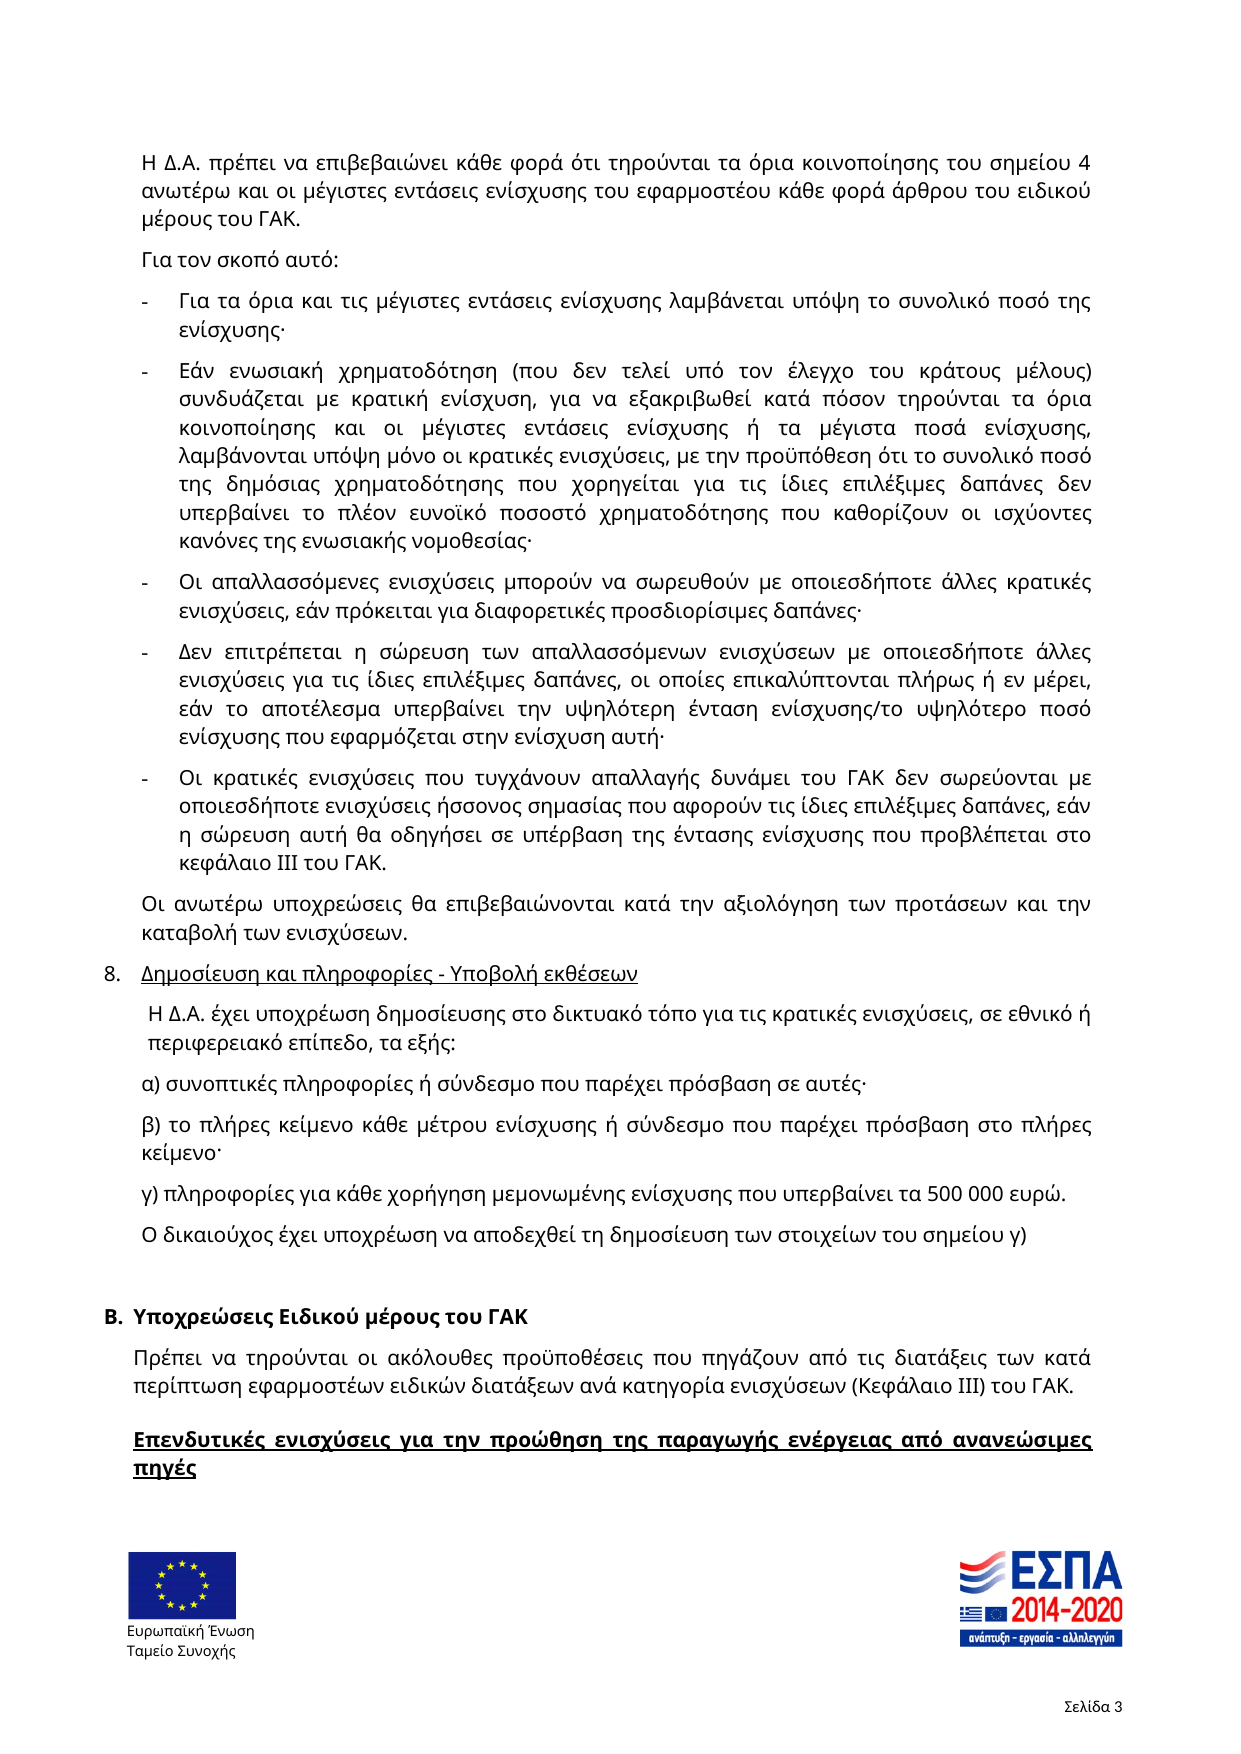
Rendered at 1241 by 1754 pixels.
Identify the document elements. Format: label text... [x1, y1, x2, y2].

text Β. Υποχρεώσεις Ειδικού μέρους του ΓΑΚ [103, 1302, 1090, 1331]
text Πρέπει να τηρούνται οι ακόλουθες προϋποθέσεις που πηγάζουν από τις διατάξεις των κατά περίπτωση εφαρμοστέων ειδικών διατάξεων ανά κατηγορία ενισχύσεων (Κεφάλαιο ΙΙΙ) του ΓΑΚ. [133, 1343, 1093, 1400]
list Οι απαλλασσόμενες ενισχύσεις μπορούν να σωρευθούν με οποιεσδήποτε άλλες κρατικές ενισχύσεις, εάν πρόκειται για διαφορετικές προσδιορίσιμες δαπάνες· [141, 567, 1093, 624]
list Δεν επιτρέπεται η σώρευση των απαλλασσόμενων ενισχύσεων με οποιεσδήποτε άλλες ενισχύσεις για τις ίδιες επιλέξιμες δαπάνες, οι οποίες επικαλύπτονται πλήρως ή εν μέρει, εάν το αποτέλεσμα υπερβαίνει την υψηλότερη ένταση ενίσχυσης/το υψηλότερο ποσό ενίσχυσης που εφαρμόζεται στην ενίσχυση αυτή· [141, 637, 1093, 751]
text α) συνοπτικές πληροφορίες ή σύνδεσμο που παρέχει πρόσβαση σε αυτές· [141, 1069, 1093, 1097]
list Οι κρατικές ενισχύσεις που τυγχάνουν απαλλαγής δυνάμει του ΓΑΚ δεν σωρεύονται με οποιεσδήποτε ενισχύσεις ήσσονος σημασίας που αφορούν τις ίδιες επιλέξιμες δαπάνες, εάν η σώρευση αυτή θα οδηγήσει σε υπέρβαση της έντασης ενίσχυσης που προβλέπεται στο κεφάλαιο III του ΓΑΚ. [141, 763, 1093, 877]
text β) το πλήρες κείμενο κάθε μέτρου ενίσχυσης ή σύνδεσμο που παρέχει πρόσβαση στο πλήρες κείμενο· [141, 1110, 1093, 1167]
text Οι ανωτέρω υποχρεώσεις θα επιβεβαιώνονται κατά την αξιολόγηση των προτάσεων και την καταβολή των ενισχύσεων. [141, 889, 1093, 946]
list Δημοσίευση και πληροφορίες - Υποβολή εκθέσεων [103, 959, 1093, 987]
picture [960, 1550, 1123, 1647]
text Για τον σκοπό αυτό: [141, 246, 1093, 274]
text Η Δ.Α. πρέπει να επιβεβαιώνει κάθε φορά ότι τηρούνται τα όρια κοινοποίησης του σημείου 4 ανωτέρω και οι μέγιστες εντάσεις ενίσχυσης του εφαρμοστέου κάθε φορά άρθρου του ειδικού μέρους του ΓΑΚ. [141, 148, 1093, 233]
picture [126, 1550, 238, 1621]
text Η Δ.Α. έχει υποχρέωση δημοσίευσης στο δικτυακό τόπο για τις κρατικές ενισχύσεις, σε εθνικό ή περιφερειακό επίπεδο, τα εξής: [148, 999, 1093, 1056]
text γ) πληροφορίες για κάθε χορήγηση μεμονωμένης ενίσχυσης που υπερβαίνει τα 500 000 ευρώ. [141, 1179, 1093, 1208]
list Για τα όρια και τις μέγιστες εντάσεις ενίσχυσης λαμβάνεται υπόψη το συνολικό ποσό της ενίσχυσης· [141, 286, 1093, 343]
text Επενδυτικές ενισχύσεις για την προώθηση της παραγωγής ενέργειας από ανανεώσιμες πηγές [133, 1425, 1093, 1449]
text Επενδυτικές ενισχύσεις για την προώθηση της παραγωγής ενέργειας από ανανεώσιμες πηγές [133, 1451, 1093, 1482]
list Εάν ενωσιακή χρηματοδότηση (που δεν τελεί υπό τον έλεγχο του κράτους μέλους) συνδυάζεται με κρατική ενίσχυση, για να εξακριβωθεί κατά πόσον τηρούνται τα όρια κοινοποίησης και οι μέγιστες εντάσεις ενίσχυσης ή τα μέγιστα ποσά ενίσχυσης, λαμβάνονται υπόψη μόνο οι κρατικές ενισχύσεις, με την προϋπόθεση ότι το συνολικό ποσό της δημόσιας χρηματοδότησης που χορηγείται για τις ίδιες επιλέξιμες δαπάνες δεν υπερβαίνει το πλέον ευνοϊκό ποσοστό χρηματοδότησης που καθορίζουν οι ισχύοντες κανόνες της ενωσιακής νομοθεσίας· [141, 356, 1093, 555]
text Ο δικαιούχος έχει υποχρέωση να αποδεχθεί τη δημοσίευση των στοιχείων του σημείου γ) [141, 1220, 1093, 1249]
